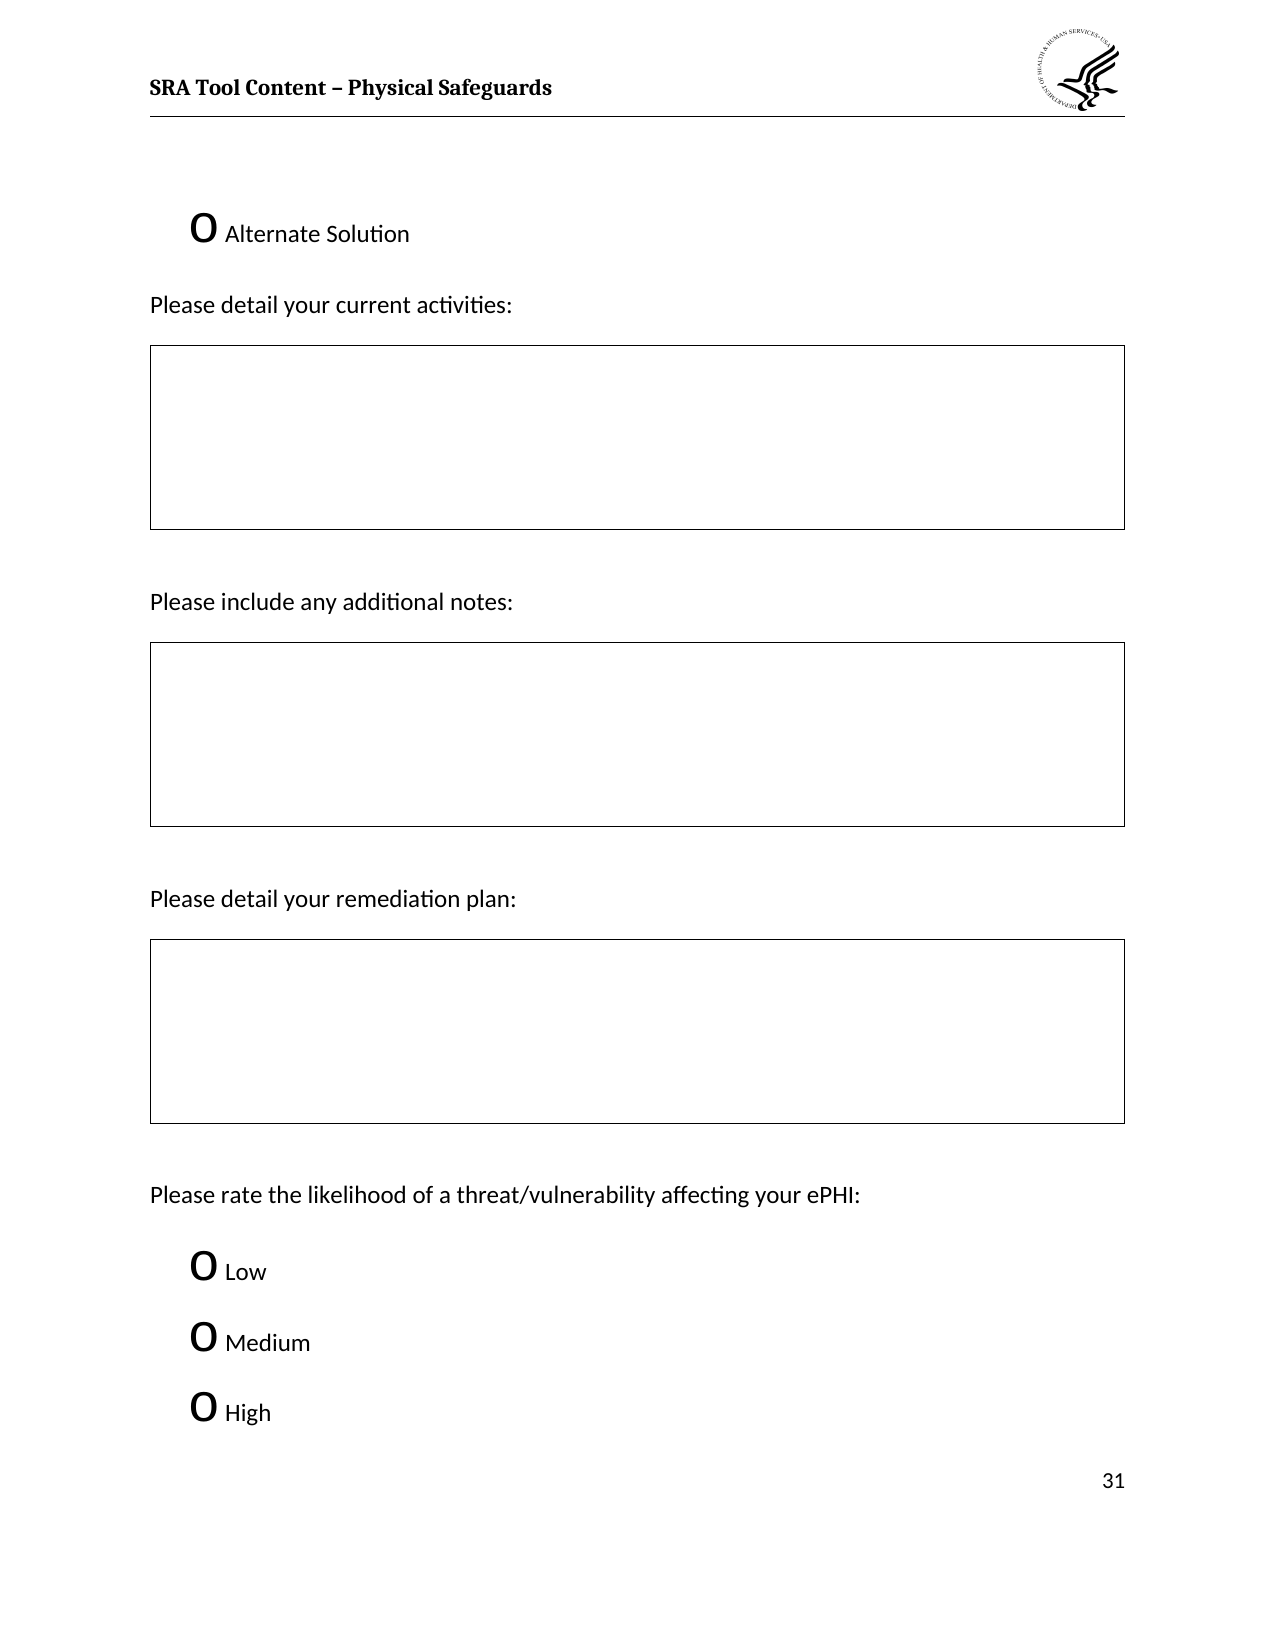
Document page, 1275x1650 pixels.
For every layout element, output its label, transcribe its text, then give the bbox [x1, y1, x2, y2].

table_header [151, 346, 1124, 529]
list Low [187, 1236, 1125, 1297]
text Please detail your remediation plan: [150, 883, 1125, 913]
table_header [151, 940, 1124, 1123]
text Please include any additional notes: [150, 586, 1125, 616]
list High [187, 1377, 1125, 1438]
text Please rate the likelihood of a threat/vulnerability affecting your ePHI: [150, 1180, 1125, 1210]
list Medium [187, 1306, 1125, 1367]
list Alternate Solution [187, 198, 1125, 259]
picture [1037, 29, 1119, 111]
table_header [151, 643, 1124, 826]
text Please detail your current activities: [150, 289, 1125, 319]
